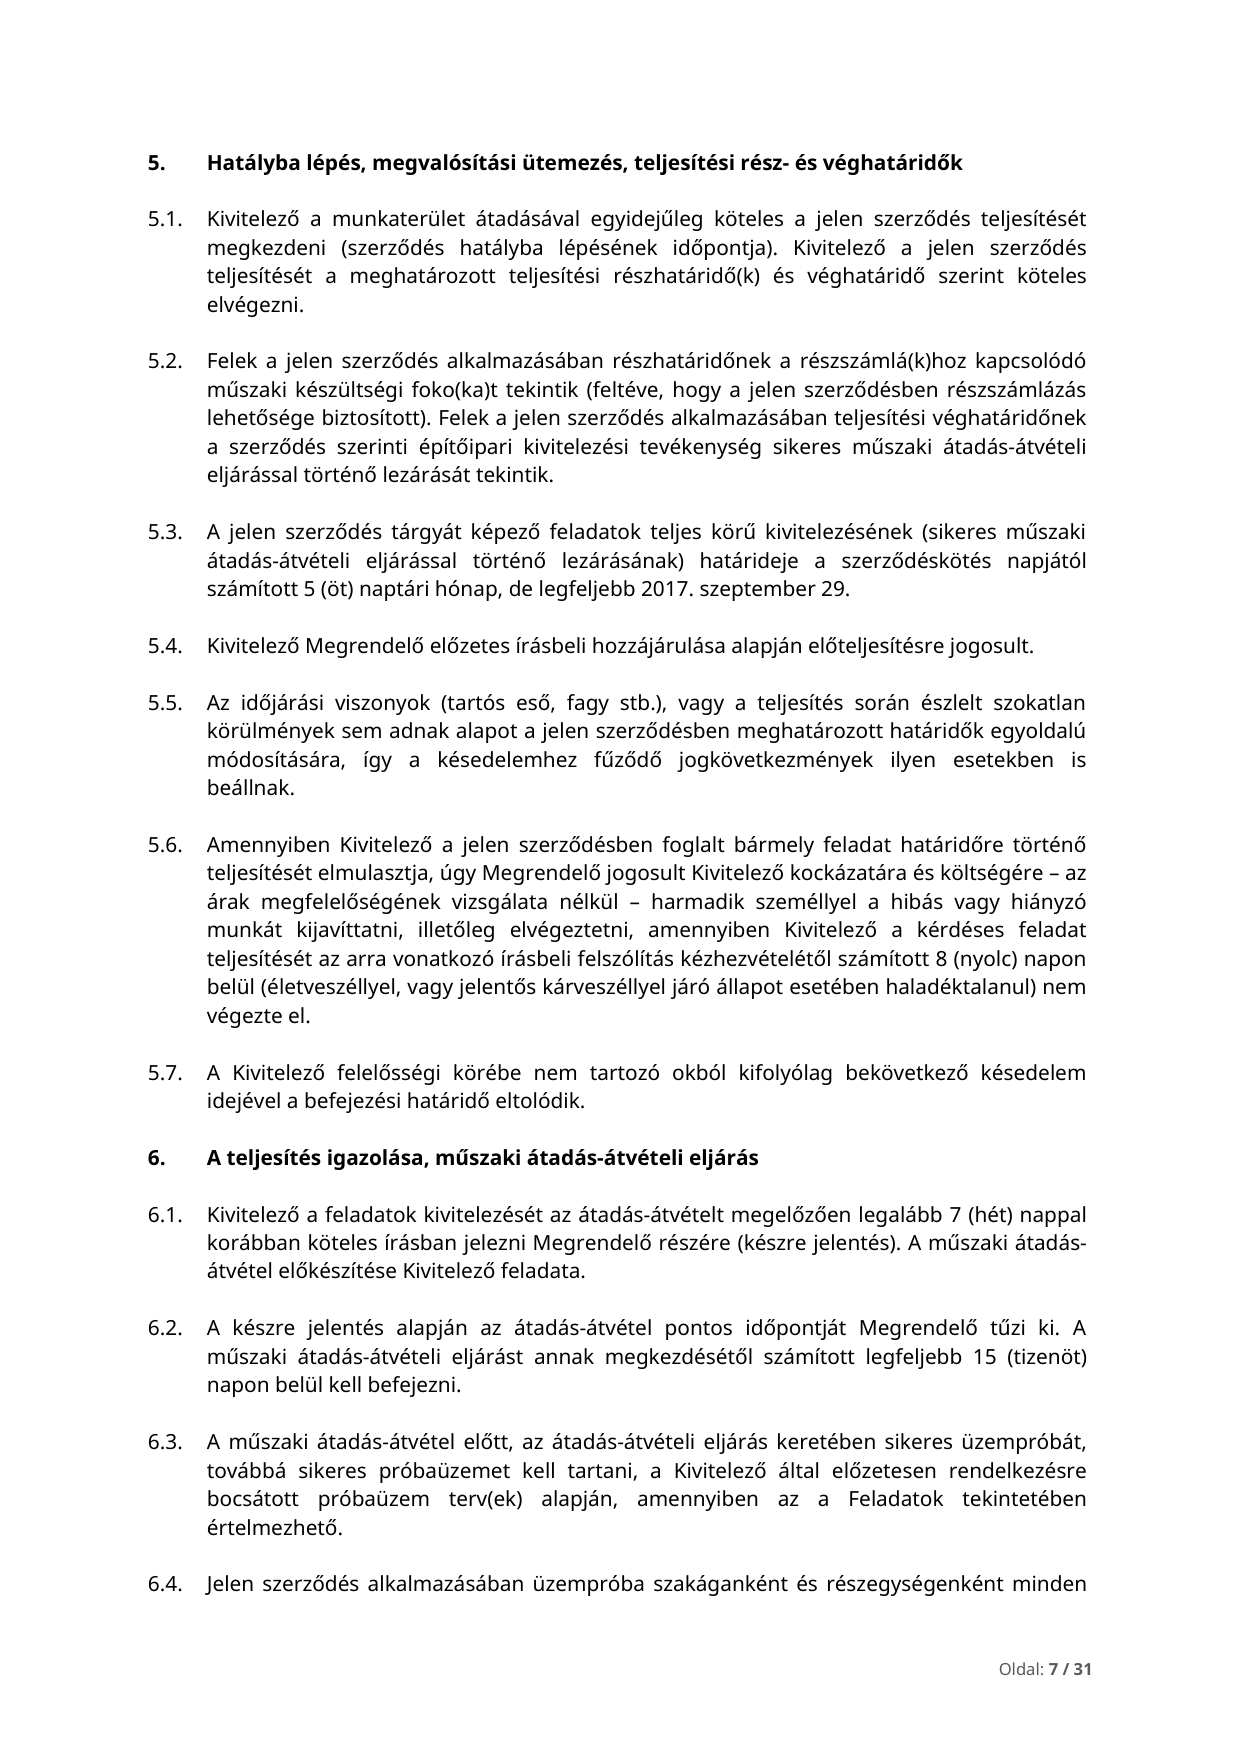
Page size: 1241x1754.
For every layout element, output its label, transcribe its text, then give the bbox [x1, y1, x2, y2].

list Kivitelező a feladatok kivitelezését az átadás-átvételt megelőzően legalább 7 (hét) nappal korábban köteles írásban jelezni Megrendelő részére (készre jelentés). A műszaki átadás-átvétel előkészítése Kivitelező feladata. [148, 1200, 1088, 1285]
list A műszaki átadás-átvétel előtt, az átadás-átvételi eljárás keretében sikeres üzempróbát, továbbá sikeres próbaüzemet kell tartani, a Kivitelező által előzetesen rendelkezésre bocsátott próbaüzem terv(ek) alapján, amennyiben az a Feladatok tekintetében értelmezhető. [148, 1427, 1088, 1541]
list Kivitelező a munkaterület átadásával egyidejűleg köteles a jelen szerződés teljesítését megkezdeni (szerződés hatályba lépésének időpontja). Kivitelező a jelen szerződés teljesítését a meghatározott teljesítési részhatáridő(k) és véghatáridő szerint köteles elvégezni. [148, 204, 1088, 318]
list A Kivitelező felelősségi körébe nem tartozó okból kifolyólag bekövetkező késedelem idejével a befejezési határidő eltolódik. [148, 1058, 1088, 1114]
list A jelen szerződés tárgyát képező feladatok teljes körű kivitelezésének (sikeres műszaki átadás-átvételi eljárással történő lezárásának) határideje a szerződéskötés napjától számított 5 (öt) naptári hónap, de legfeljebb 2017. szeptember 29. [148, 517, 1088, 603]
list A teljesítés igazolása, műszaki átadás-átvételi eljárás [148, 1143, 1088, 1171]
list Amennyiben Kivitelező a jelen szerződésben foglalt bármely feladat határidőre történő teljesítését elmulasztja, úgy Megrendelő jogosult Kivitelező kockázatára és költségére – az árak megfelelőségének vizsgálata nélkül – harmadik személlyel a hibás vagy hiányzó munkát kijavíttatni, illetőleg elvégeztetni, amennyiben Kivitelező a kérdéses feladat teljesítését az arra vonatkozó írásbeli felszólítás kézhezvételétől számított 8 (nyolc) napon belül (életveszéllyel, vagy jelentős kárveszéllyel járó állapot esetében haladéktalanul) nem végezte el. [148, 830, 1088, 1029]
list Hatályba lépés, megvalósítási ütemezés, teljesítési rész- és véghatáridők [148, 148, 1088, 176]
list Felek a jelen szerződés alkalmazásában részhatáridőnek a részszámlá(k)hoz kapcsolódó műszaki készültségi foko(ka)t tekintik (feltéve, hogy a jelen szerződésben részszámlázás lehetősége biztosított). Felek a jelen szerződés alkalmazásában teljesítési véghatáridőnek a szerződés szerinti építőipari kivitelezési tevékenység sikeres műszaki átadás-átvételi eljárással történő lezárását tekintik. [148, 347, 1088, 489]
list Az időjárási viszonyok (tartós eső, fagy stb.), vagy a teljesítés során észlelt szokatlan körülmények sem adnak alapot a jelen szerződésben meghatározott határidők egyoldalú módosítására, így a késedelemhez fűződő jogkövetkezmények ilyen esetekben is beállnak. [148, 688, 1088, 802]
list Kivitelező Megrendelő előzetes írásbeli hozzájárulása alapján előteljesítésre jogosult. [148, 631, 1088, 659]
list A készre jelentés alapján az átadás-átvétel pontos időpontját Megrendelő tűzi ki. A műszaki átadás-átvételi eljárást annak megkezdésétől számított legfeljebb 15 (tizenöt) napon belül kell befejezni. [148, 1313, 1088, 1399]
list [148, 1569, 1088, 1598]
